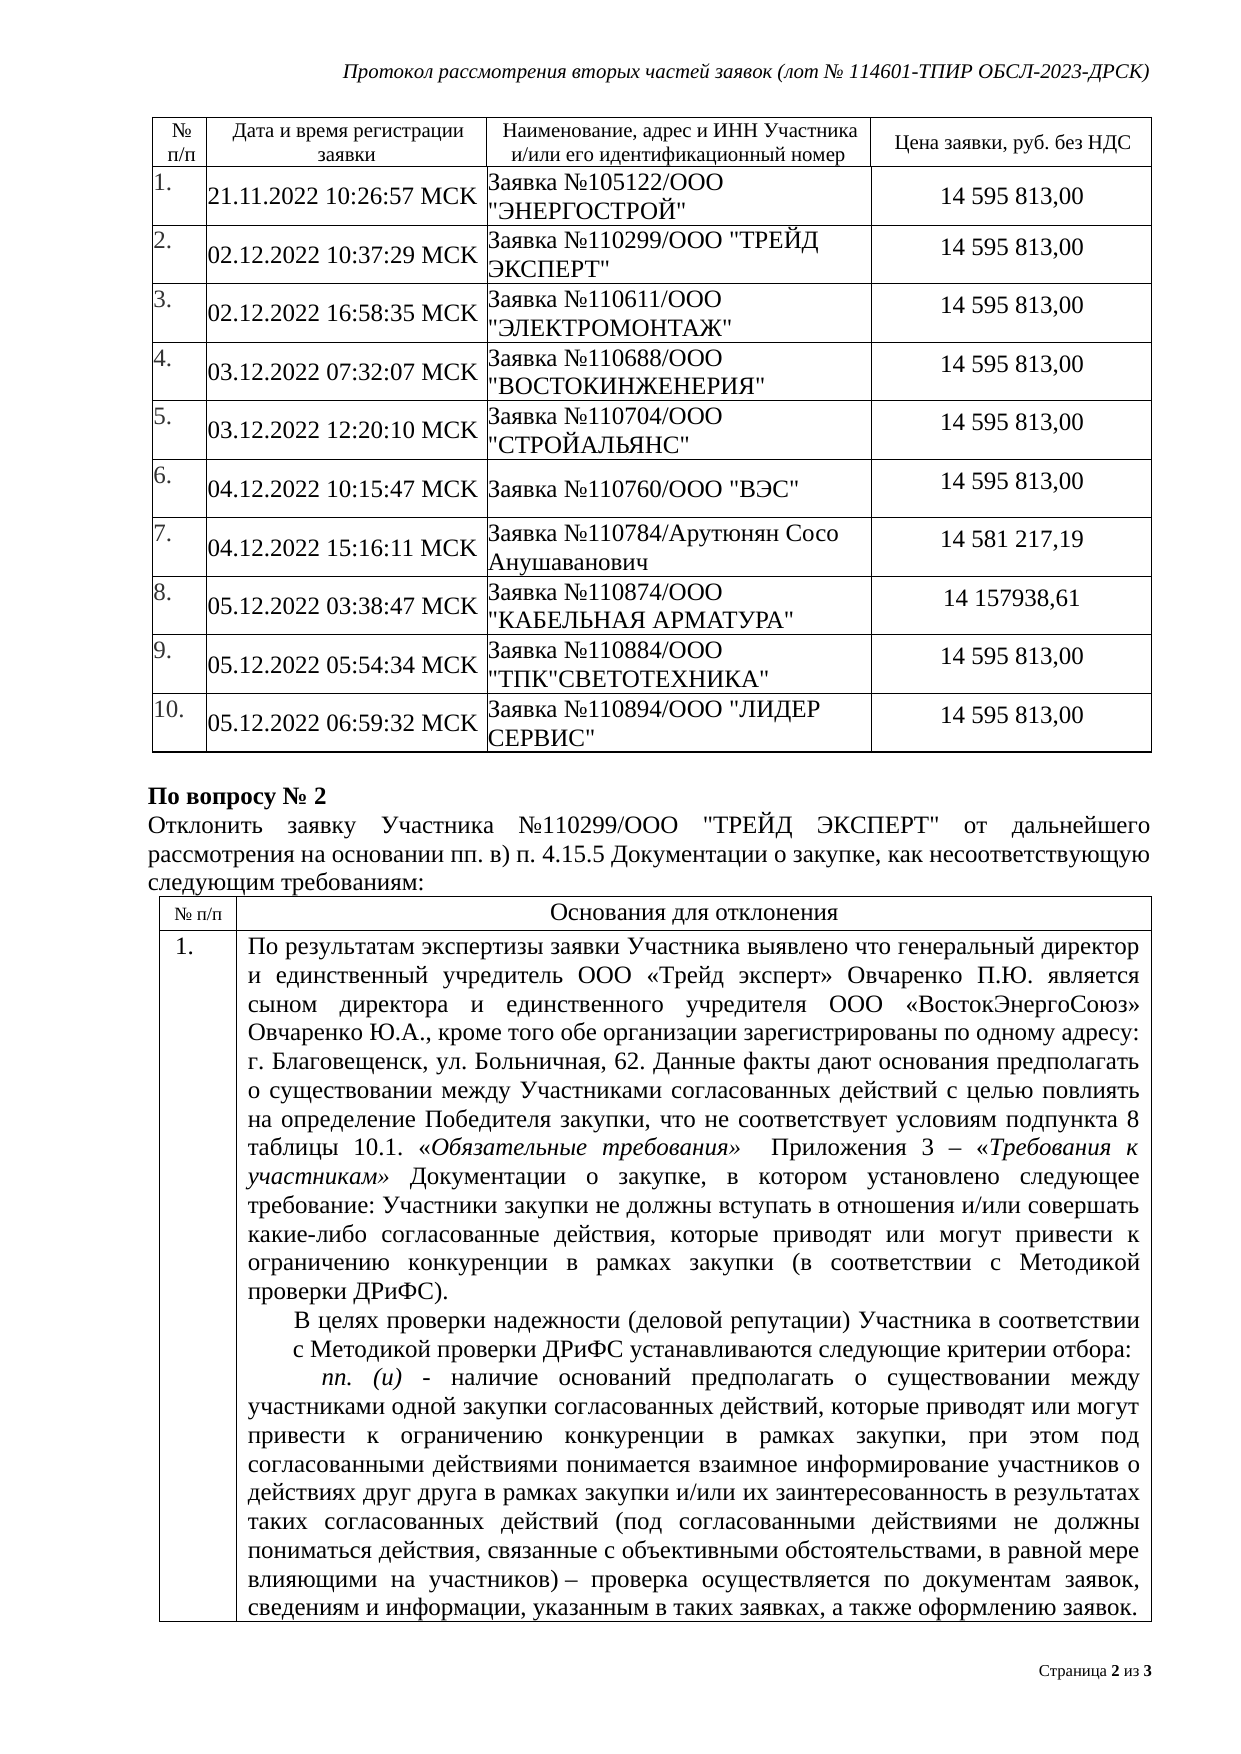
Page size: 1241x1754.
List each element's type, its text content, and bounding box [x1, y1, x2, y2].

table_cell 14 595 813,00 [872, 167, 1151, 224]
table_cell 04.12.2022 15:16:11 MCK [207, 518, 487, 576]
table_cell 05.12.2022 03:38:47 MCK [207, 577, 487, 634]
table_cell Заявка №110874/ООО "КАБЕЛЬНАЯ АРМАТУРА" [488, 577, 871, 634]
table_cell 14 595 813,00 [872, 226, 1151, 283]
table_cell Заявка №105122/ООО "ЭНЕРГОСТРОЙ" [488, 167, 871, 224]
table_cell [153, 167, 206, 224]
table_header № п/п [153, 118, 206, 166]
table_header Наименование, адрес и ИНН Участника и/или его идентификационный номер [487, 118, 870, 166]
text По вопросу № 2 [148, 781, 1152, 810]
table_header Цена заявки, руб. без НДС [871, 118, 1151, 166]
table_cell 03.12.2022 12:20:10 MCK [207, 401, 487, 459]
table_cell 14 595 813,00 [872, 694, 1151, 751]
table_cell 03.12.2022 07:32:07 MCK [207, 343, 487, 400]
table_cell 21.11.2022 10:26:57 MCK [207, 167, 487, 224]
table_cell Заявка №110611/ООО "ЭЛЕКТРОМОНТАЖ" [488, 284, 871, 342]
table_cell 14 595 813,00 [872, 635, 1151, 693]
table_cell [153, 577, 206, 634]
table_cell 02.12.2022 10:37:29 MCK [207, 226, 487, 283]
table_cell [153, 284, 206, 342]
table_cell [153, 343, 206, 400]
table_header № п/п [160, 897, 236, 930]
table_cell [153, 694, 206, 751]
table_header Основания для отклонения [237, 897, 1151, 930]
text Отклонить заявку Участника №110299/ООО "ТРЕЙД ЭКСПЕРТ" от дальнейшего рассмотрения на основании пп. в) п. 4.15.5 Документации о закупке, как несоответствующую следующим требованиям: [148, 810, 1152, 896]
table_cell Заявка №110760/ООО "ВЭС" [488, 460, 871, 517]
table_cell 04.12.2022 10:15:47 MCK [207, 460, 487, 517]
table_cell Заявка №110299/ООО "ТРЕЙД ЭКСПЕРТ" [488, 226, 871, 283]
table_cell 05.12.2022 05:54:34 MCK [207, 635, 487, 693]
table_cell Заявка №110704/ООО "СТРОЙАЛЬЯНС" [488, 401, 871, 459]
table_cell [153, 460, 206, 517]
table_cell 14 595 813,00 [872, 284, 1151, 342]
table_cell [153, 226, 206, 283]
table_cell 14 581 217,19 [872, 518, 1151, 576]
table_cell [153, 518, 206, 576]
table_cell Заявка №110688/ООО "ВОСТОКИНЖЕНЕРИЯ" [488, 343, 871, 400]
table_cell Заявка №110894/ООО "ЛИДЕР СЕРВИС" [488, 694, 871, 751]
table_cell 14 157938,61 [872, 577, 1151, 634]
table_cell [153, 401, 206, 459]
table_cell [160, 931, 236, 1621]
table_cell 14 595 813,00 [872, 343, 1151, 400]
table_cell [153, 635, 206, 693]
table_header Дата и время регистрации заявки [207, 118, 486, 166]
table_cell 14 595 813,00 [872, 401, 1151, 459]
table_cell Заявка №110784/Арутюнян Сосо Анушаванович [488, 518, 871, 576]
table_cell 05.12.2022 06:59:32 MCK [207, 694, 487, 751]
table_cell Заявка №110884/ООО "ТПК"СВЕТОТЕХНИКА" [488, 635, 871, 693]
table_cell 14 595 813,00 [872, 460, 1151, 517]
table_cell 02.12.2022 16:58:35 MCK [207, 284, 487, 342]
